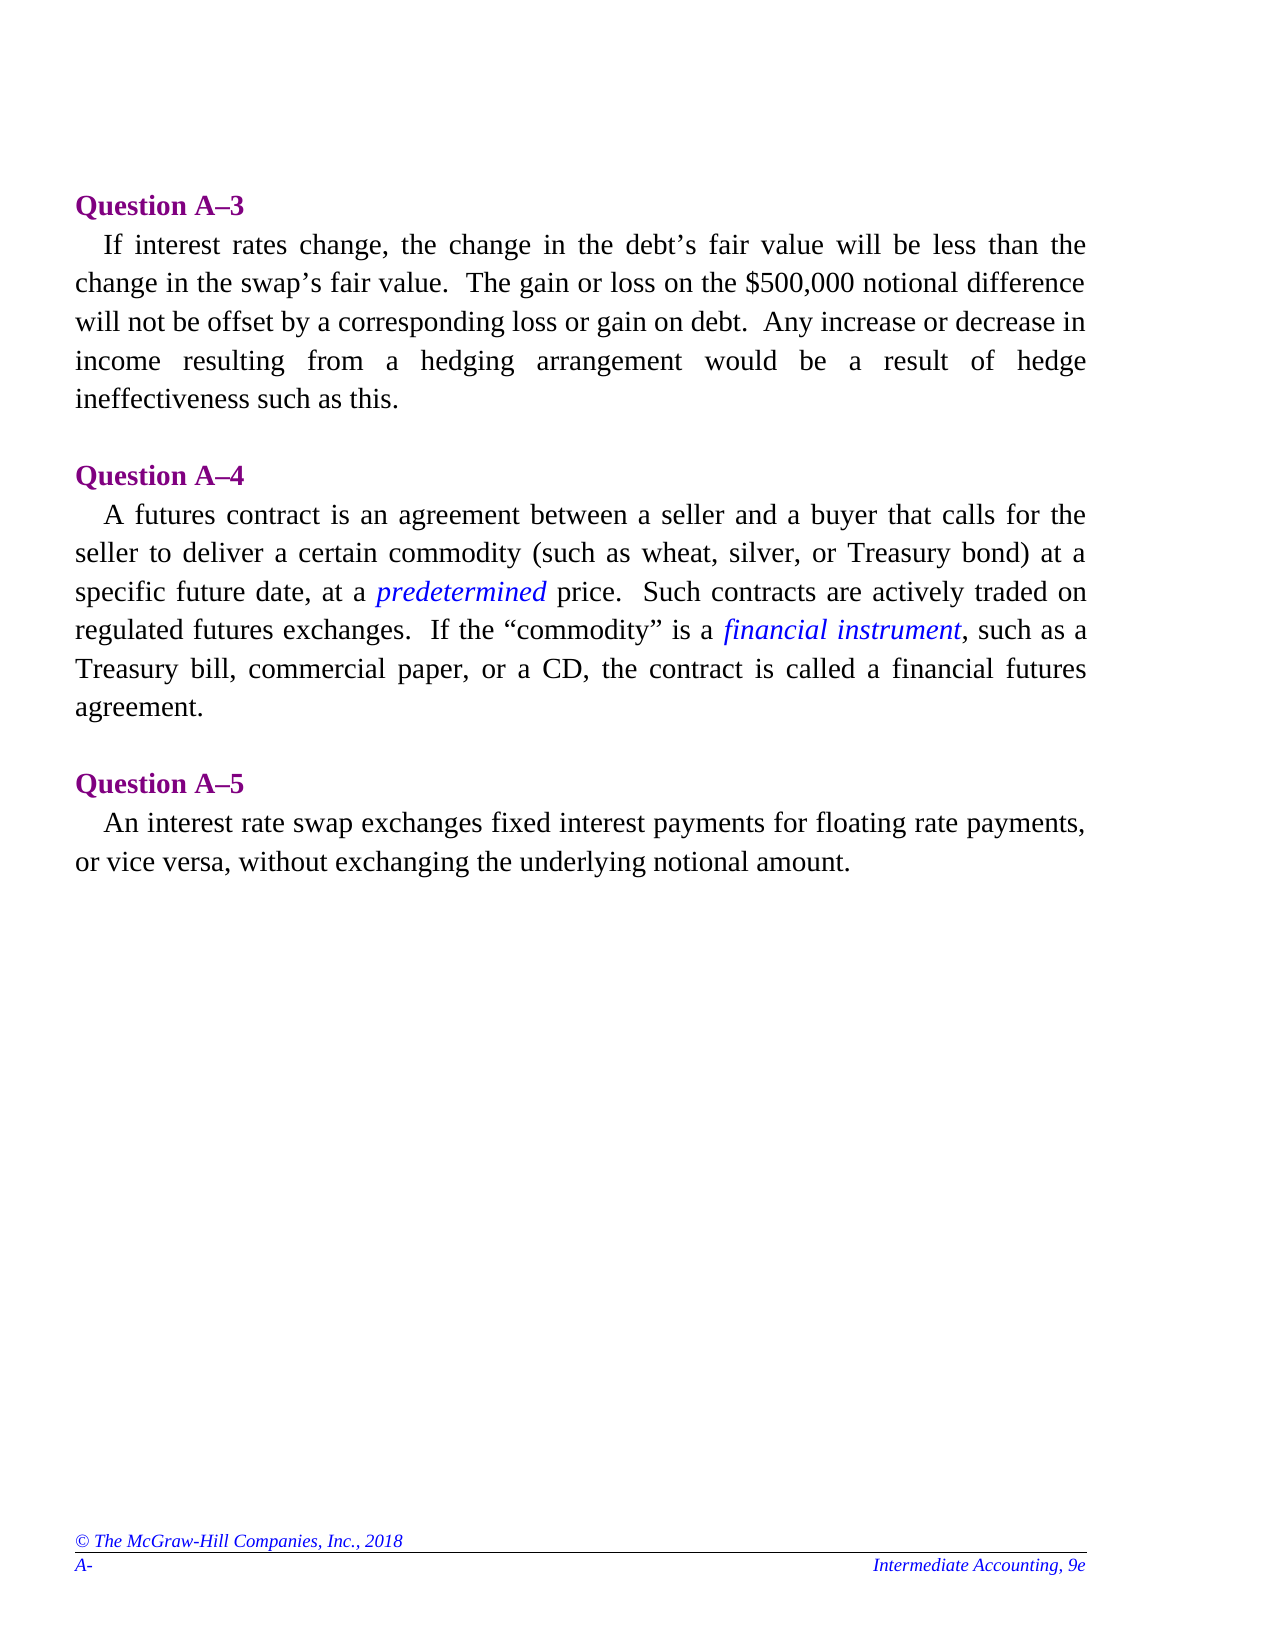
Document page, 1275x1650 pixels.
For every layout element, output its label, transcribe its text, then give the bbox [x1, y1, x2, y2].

text An interest rate swap exchanges fixed interest payments for floating rate payments, or vice versa, without exchanging the underlying notional amount. [75, 805, 1087, 877]
text Question A–4 [75, 458, 1087, 492]
text A futures contract is an agreement between a seller and a buyer that calls for the seller to deliver a certain commodity (such as wheat, silver, or Treasury bond) at a specific future date, at a predetermined price. Such contracts are actively traded on regulated futures exchanges. If the “commodity” is a financial instrument, such as a Treasury bill, commercial paper, or a CD, the contract is called a financial futures agreement. [75, 497, 1087, 723]
text If interest rates change, the change in the debt’s fair value will be less than the change in the swap’s fair value. The gain or loss on the $500,000 notional difference will not be offset by a corresponding loss or gain on debt. Any increase or decrease in income resulting from a hedging arrangement would be a result of hedge ineffectiveness such as this. [75, 227, 1087, 415]
text Question A–3 [75, 188, 1087, 222]
text Question A–5 [75, 767, 1087, 800]
